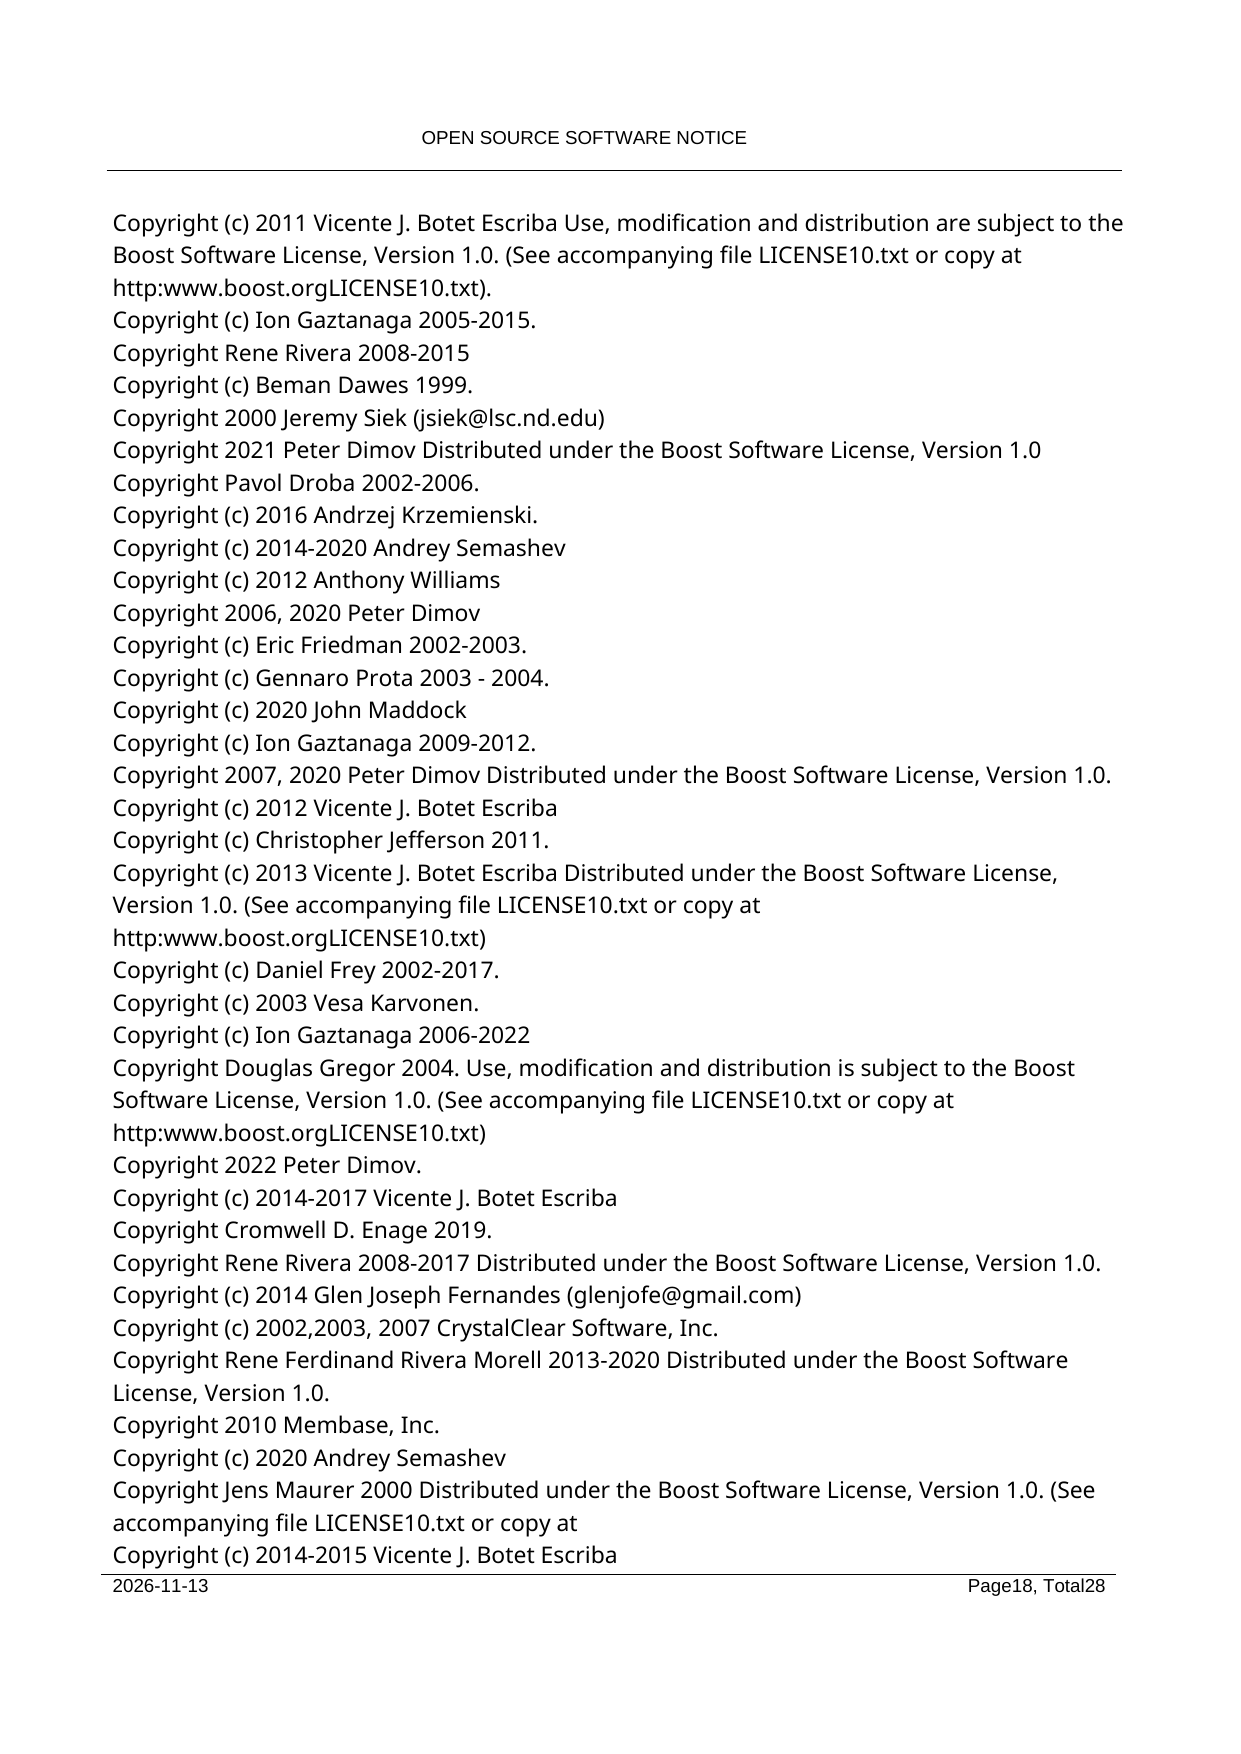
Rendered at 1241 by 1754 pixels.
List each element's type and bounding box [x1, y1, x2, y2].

text [112, 206, 1128, 1571]
